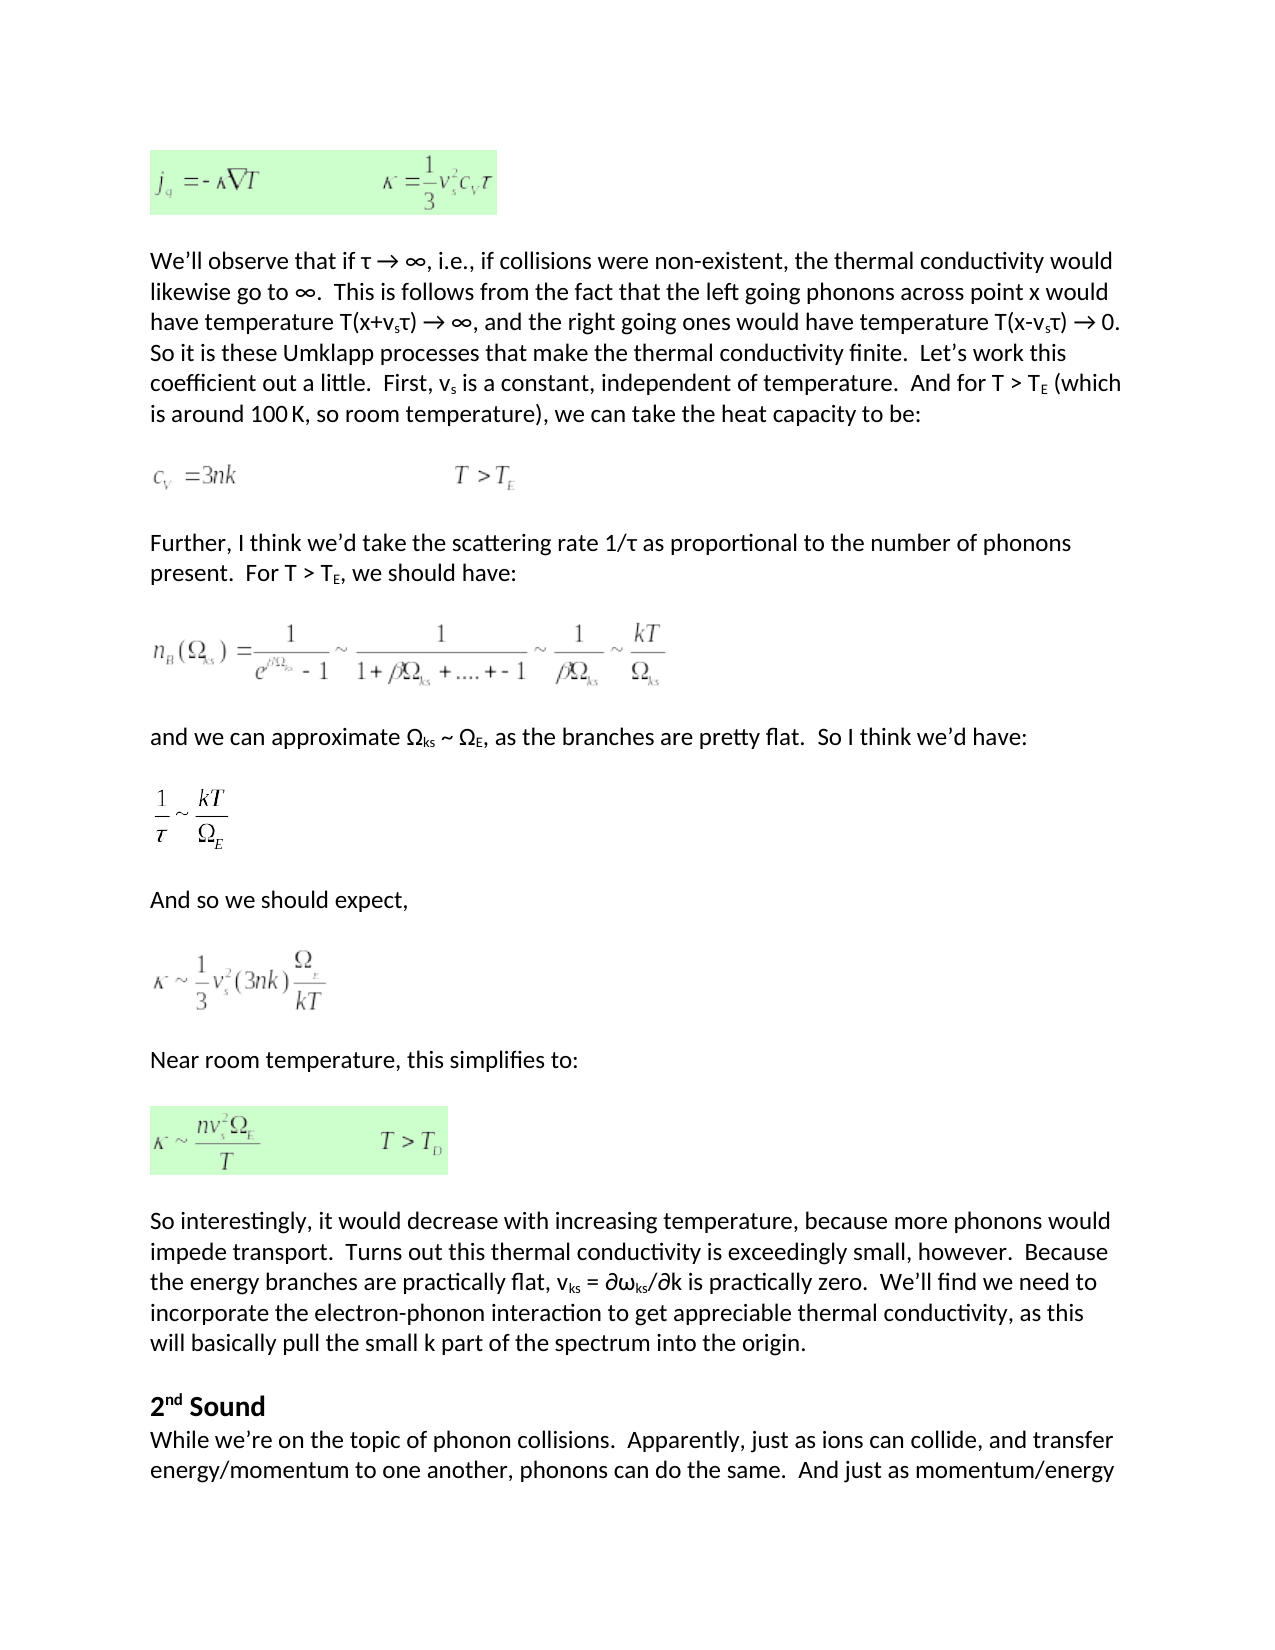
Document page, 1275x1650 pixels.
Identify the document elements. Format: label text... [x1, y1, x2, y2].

text We’ll observe that if τ → ∞, i.e., if collisions were non-existent, the thermal conductivity would likewise go to ∞. This is follows from the fact that the left going phonons across point x would have temperature T(x+vsτ) → ∞, and the right going ones would have temperature T(x-vsτ) → 0. So it is these Umklapp processes that make the thermal conductivity finite. Let’s work this coefficient out a little. First, vs is a constant, independent of temperature. And for T > TE (which is around 100 K, so room temperature), we can take the heat capacity to be: [150, 245, 1125, 428]
text and we can approximate Ωks ~ ΩE, as the branches are pretty flat. So I think we’d have: [150, 721, 1125, 751]
text 2nd Sound [150, 1388, 1125, 1424]
text And so we should expect, [150, 884, 1125, 914]
text So interestingly, it would decrease with increasing temperature, because more phonons would impede transport. Turns out this thermal conductivity is exceedingly small, however. Because the energy branches are practically flat, vks = ∂ωks/∂k is practically zero. We’ll find we need to incorporate the electron-phonon interaction to get appreciable thermal conductivity, as this will basically pull the small k part of the spectrum into the origin. [150, 1205, 1125, 1358]
text Near room temperature, this simplifies to: [150, 1044, 1125, 1075]
text Further, I think we’d take the scattering rate 1/τ as proportional to the number of phonons present. For T > TE, we should have: [150, 527, 1125, 588]
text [150, 1424, 1125, 1485]
